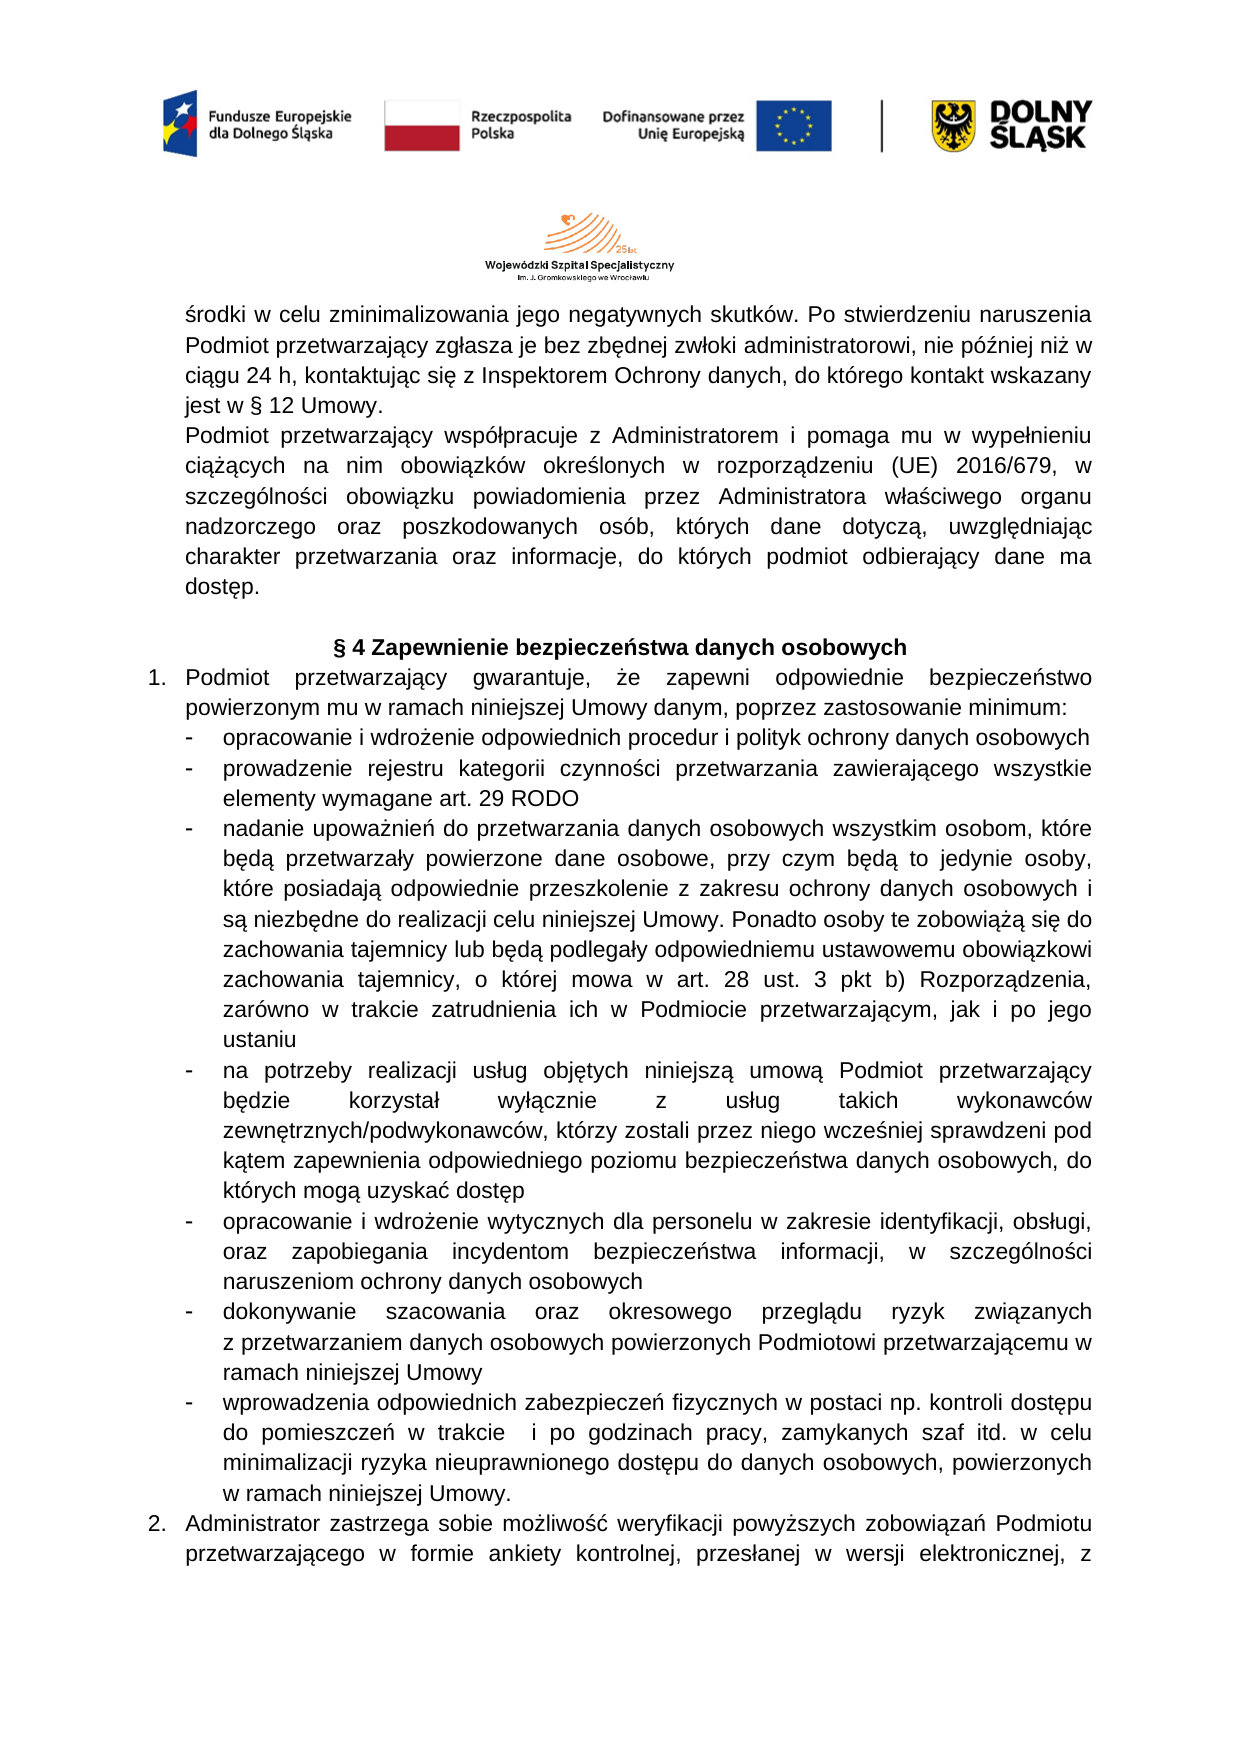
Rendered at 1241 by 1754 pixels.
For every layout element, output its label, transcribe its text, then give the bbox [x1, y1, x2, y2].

list prowadzenie rejestru kategorii czynności przetwarzania zawierającego wszystkie elementy wymagane art. 29 RODO [185, 754, 1093, 811]
list opracowanie i wdrożenie odpowiednich procedur i polityk ochrony danych osobowych [185, 724, 1093, 751]
text § 4 Zapewnienie bezpieczeństwa danych osobowych [148, 634, 1093, 660]
list na potrzeby realizacji usług objętych niniejszą umową Podmiot przetwarzający będzie korzystał wyłącznie z usług takich wykonawców zewnętrznych/podwykonawców, którzy zostali przez niego wcześniej sprawdzeni pod kątem zapewnienia odpowiedniego poziomu bezpieczeństwa danych osobowych, do których mogą uzyskać dostęp [185, 1057, 1093, 1204]
list Podmiot przetwarzający gwarantuje, że zapewni odpowiednie bezpieczeństwo powierzonym mu w ramach niniejszej Umowy danym, poprzez zastosowanie minimum: [148, 664, 1093, 721]
list opracowanie i wdrożenie wytycznych dla personelu w zakresie identyfikacji, obsługi, oraz zapobiegania incydentom bezpieczeństwa informacji, w szczególności naruszeniom ochrony danych osobowych [185, 1208, 1093, 1294]
text Podmiot przetwarzający współpracuje z Administratorem i pomaga mu w wypełnieniu ciążących na nim obowiązków określonych w rozporządzeniu (UE) 2016/679, w szczególności obowiązku powiadomienia przez Administratora właściwego organu nadzorczego oraz poszkodowanych osób, których dane dotyczą, uwzględniając charakter przetwarzania oraz informacje, do których podmiot odbierający dane ma dostęp. [185, 422, 1093, 600]
list dokonywanie szacowania oraz okresowego przeglądu ryzyk związanych z przetwarzaniem danych osobowych powierzonych Podmiotowi przetwarzającemu w ramach niniejszej Umowy [185, 1298, 1093, 1385]
list wprowadzenia odpowiednich zabezpieczeń fizycznych w postaci np. kontroli dostępu do pomieszczeń w trakcie i po godzinach pracy, zamykanych szaf itd. w celu minimalizacji ryzyka nieuprawnionego dostępu do danych osobowych, powierzonych w ramach niniejszej Umowy. [185, 1389, 1093, 1506]
list nadanie upoważnień do przetwarzania danych osobowych wszystkim osobom, które będą przetwarzały powierzone dane osobowe, przy czym będą to jedynie osoby, które posiadają odpowiednie przeszkolenie z zakresu ochrony danych osobowych i są niezbędne do realizacji celu niniejszej Umowy. Ponadto osoby te zobowiążą się do zachowania tajemnicy lub będą podlegały odpowiedniemu ustawowemu obowiązkowi zachowania tajemnicy, o której mowa w art. 28 ust. 3 pkt b) Rozporządzenia, zarówno w trakcie zatrudnienia ich w Podmiocie przetwarzającym, jak i po jego ustaniu [185, 815, 1093, 1053]
picture [147, 73, 1093, 174]
